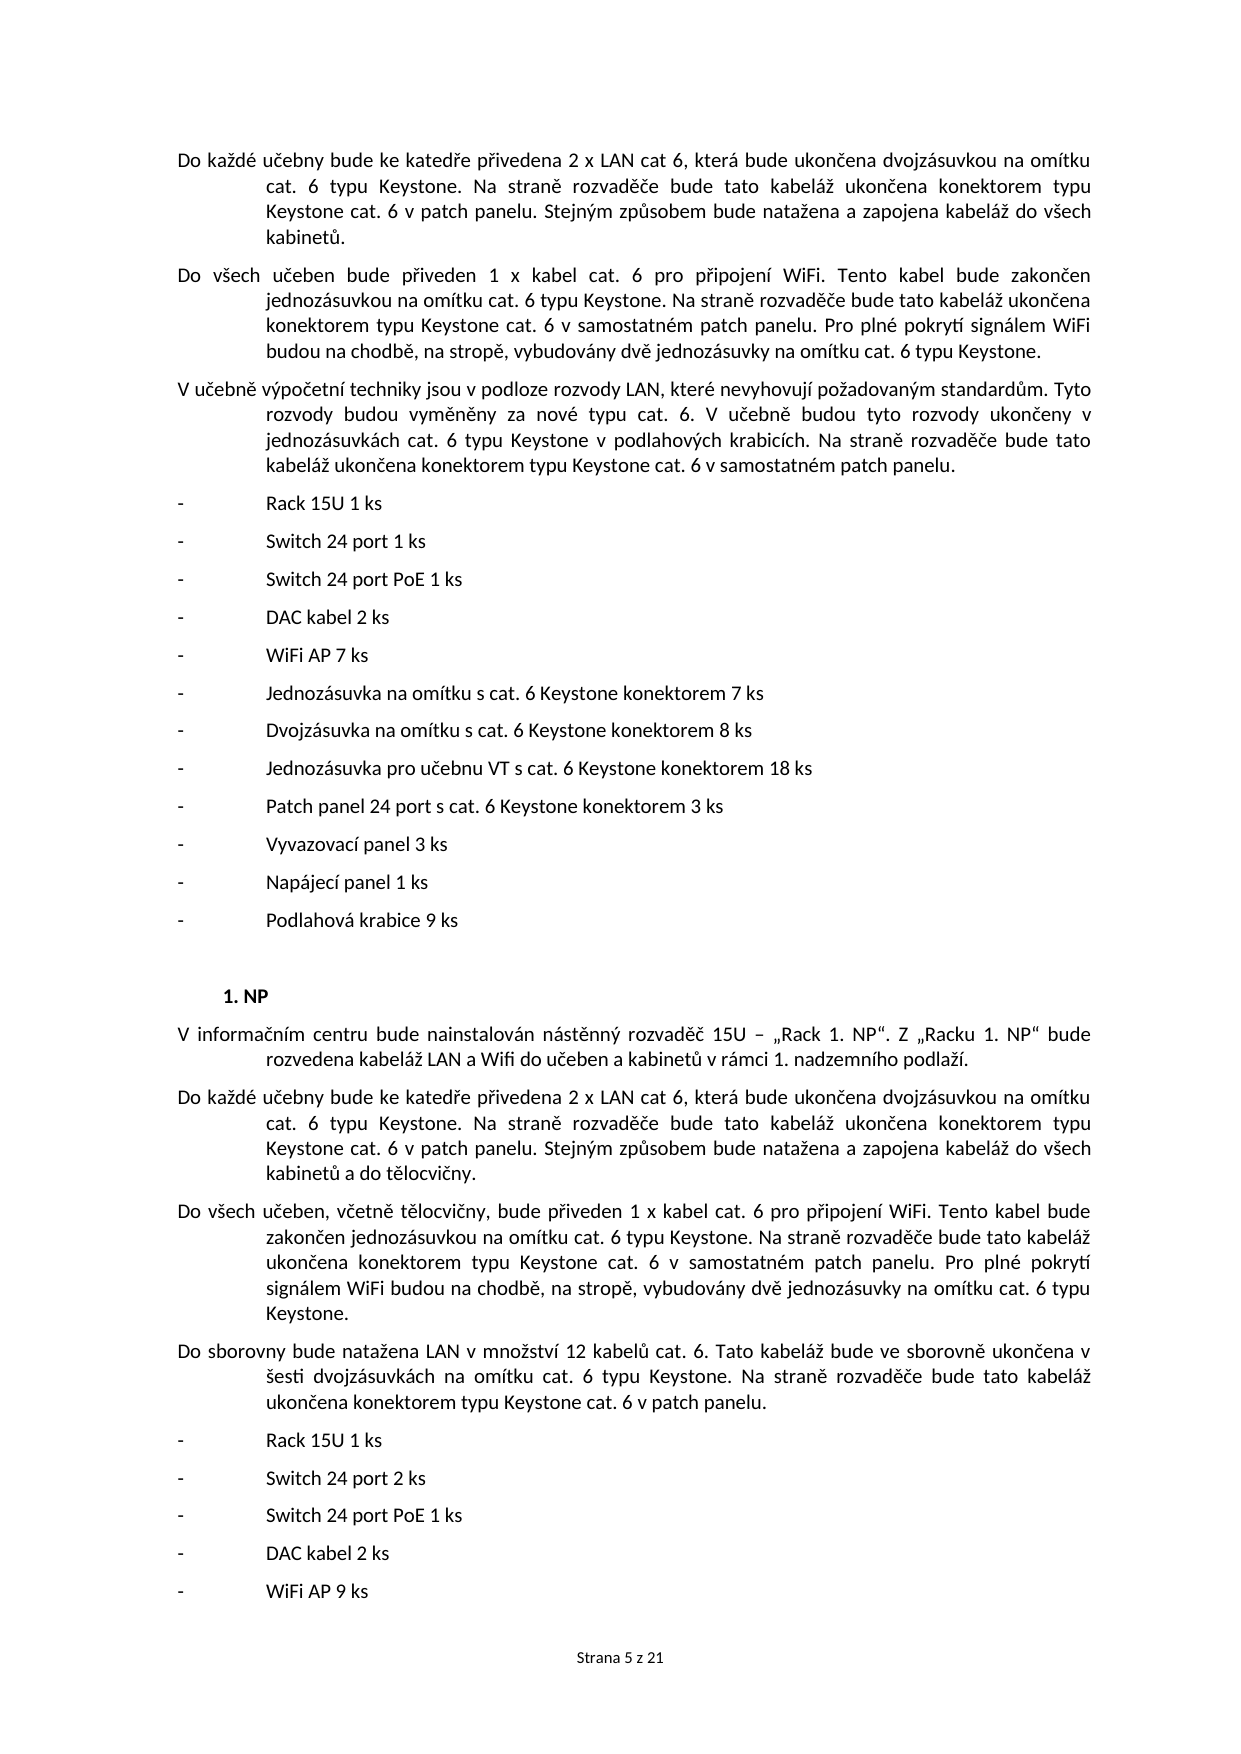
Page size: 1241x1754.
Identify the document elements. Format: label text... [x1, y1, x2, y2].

text - DAC kabel 2 ks [177, 604, 1093, 629]
text Do každé učebny bude ke katedře přivedena 2 x LAN cat 6, která bude ukončena dvojzásuvkou na omítku cat. 6 typu Keystone. Na straně rozvaděče bude tato kabeláž ukončena konektorem typu Keystone cat. 6 v patch panelu. Stejným způsobem bude natažena a zapojena kabeláž do všech kabinetů. [177, 148, 1093, 249]
text - Dvojzásuvka na omítku s cat. 6 Keystone konektorem 8 ks [177, 718, 1093, 743]
text Do všech učeben bude přiveden 1 x kabel cat. 6 pro připojení WiFi. Tento kabel bude zakončen jednozásuvkou na omítku cat. 6 typu Keystone. Na straně rozvaděče bude tato kabeláž ukončena konektorem typu Keystone cat. 6 v samostatném patch panelu. Pro plné pokrytí signálem WiFi budou na chodbě, na stropě, vybudovány dvě jednozásuvky na omítku cat. 6 typu Keystone. [177, 262, 1093, 363]
text Do každé učebny bude ke katedře přivedena 2 x LAN cat 6, která bude ukončena dvojzásuvkou na omítku cat. 6 typu Keystone. Na straně rozvaděče bude tato kabeláž ukončena konektorem typu Keystone cat. 6 v patch panelu. Stejným způsobem bude natažena a zapojena kabeláž do všech kabinetů a do tělocvičny. [177, 1084, 1093, 1186]
text - Switch 24 port PoE 1 ks [177, 566, 1093, 591]
text Do sborovny bude natažena LAN v množství 12 kabelů cat. 6. Tato kabeláž bude ve sborovně ukončena v šesti dvojzásuvkách na omítku cat. 6 typu Keystone. Na straně rozvaděče bude tato kabeláž ukončena konektorem typu Keystone cat. 6 v patch panelu. [177, 1338, 1093, 1414]
text - Napájecí panel 1 ks [177, 869, 1093, 895]
text - Switch 24 port 2 ks [177, 1465, 1093, 1490]
text - Rack 15U 1 ks [177, 1427, 1093, 1452]
text - WiFi AP 9 ks [177, 1578, 1093, 1604]
text - Jednozásuvka pro učebnu VT s cat. 6 Keystone konektorem 18 ks [177, 756, 1093, 781]
text V učebně výpočetní techniky jsou v podloze rozvody LAN, které nevyhovují požadovaným standardům. Tyto rozvody budou vyměněny za nové typu cat. 6. V učebně budou tyto rozvody ukončeny v jednozásuvkách cat. 6 typu Keystone v podlahových krabicích. Na straně rozvaděče bude tato kabeláž ukončena konektorem typu Keystone cat. 6 v samostatném patch panelu. [177, 376, 1093, 478]
text 1. NP [223, 983, 1093, 1008]
text - Jednozásuvka na omítku s cat. 6 Keystone konektorem 7 ks [177, 680, 1093, 705]
text - WiFi AP 7 ks [177, 642, 1093, 667]
text - Patch panel 24 port s cat. 6 Keystone konektorem 3 ks [177, 793, 1093, 819]
text - Rack 15U 1 ks [177, 490, 1093, 516]
text - Switch 24 port 1 ks [177, 528, 1093, 553]
text V informačním centru bude nainstalován nástěnný rozvaděč 15U – „Rack 1. NP“. Z „Racku 1. NP“ bude rozvedena kabeláž LAN a Wifi do učeben a kabinetů v rámci 1. nadzemního podlaží. [177, 1021, 1093, 1072]
text - Vyvazovací panel 3 ks [177, 831, 1093, 857]
text - Podlahová krabice 9 ks [177, 907, 1093, 933]
text Do všech učeben, včetně tělocvičny, bude přiveden 1 x kabel cat. 6 pro připojení WiFi. Tento kabel bude zakončen jednozásuvkou na omítku cat. 6 typu Keystone. Na straně rozvaděče bude tato kabeláž ukončena konektorem typu Keystone cat. 6 v samostatném patch panelu. Pro plné pokrytí signálem WiFi budou na chodbě, na stropě, vybudovány dvě jednozásuvky na omítku cat. 6 typu Keystone. [177, 1198, 1093, 1326]
text - DAC kabel 2 ks [177, 1541, 1093, 1566]
text - Switch 24 port PoE 1 ks [177, 1503, 1093, 1528]
